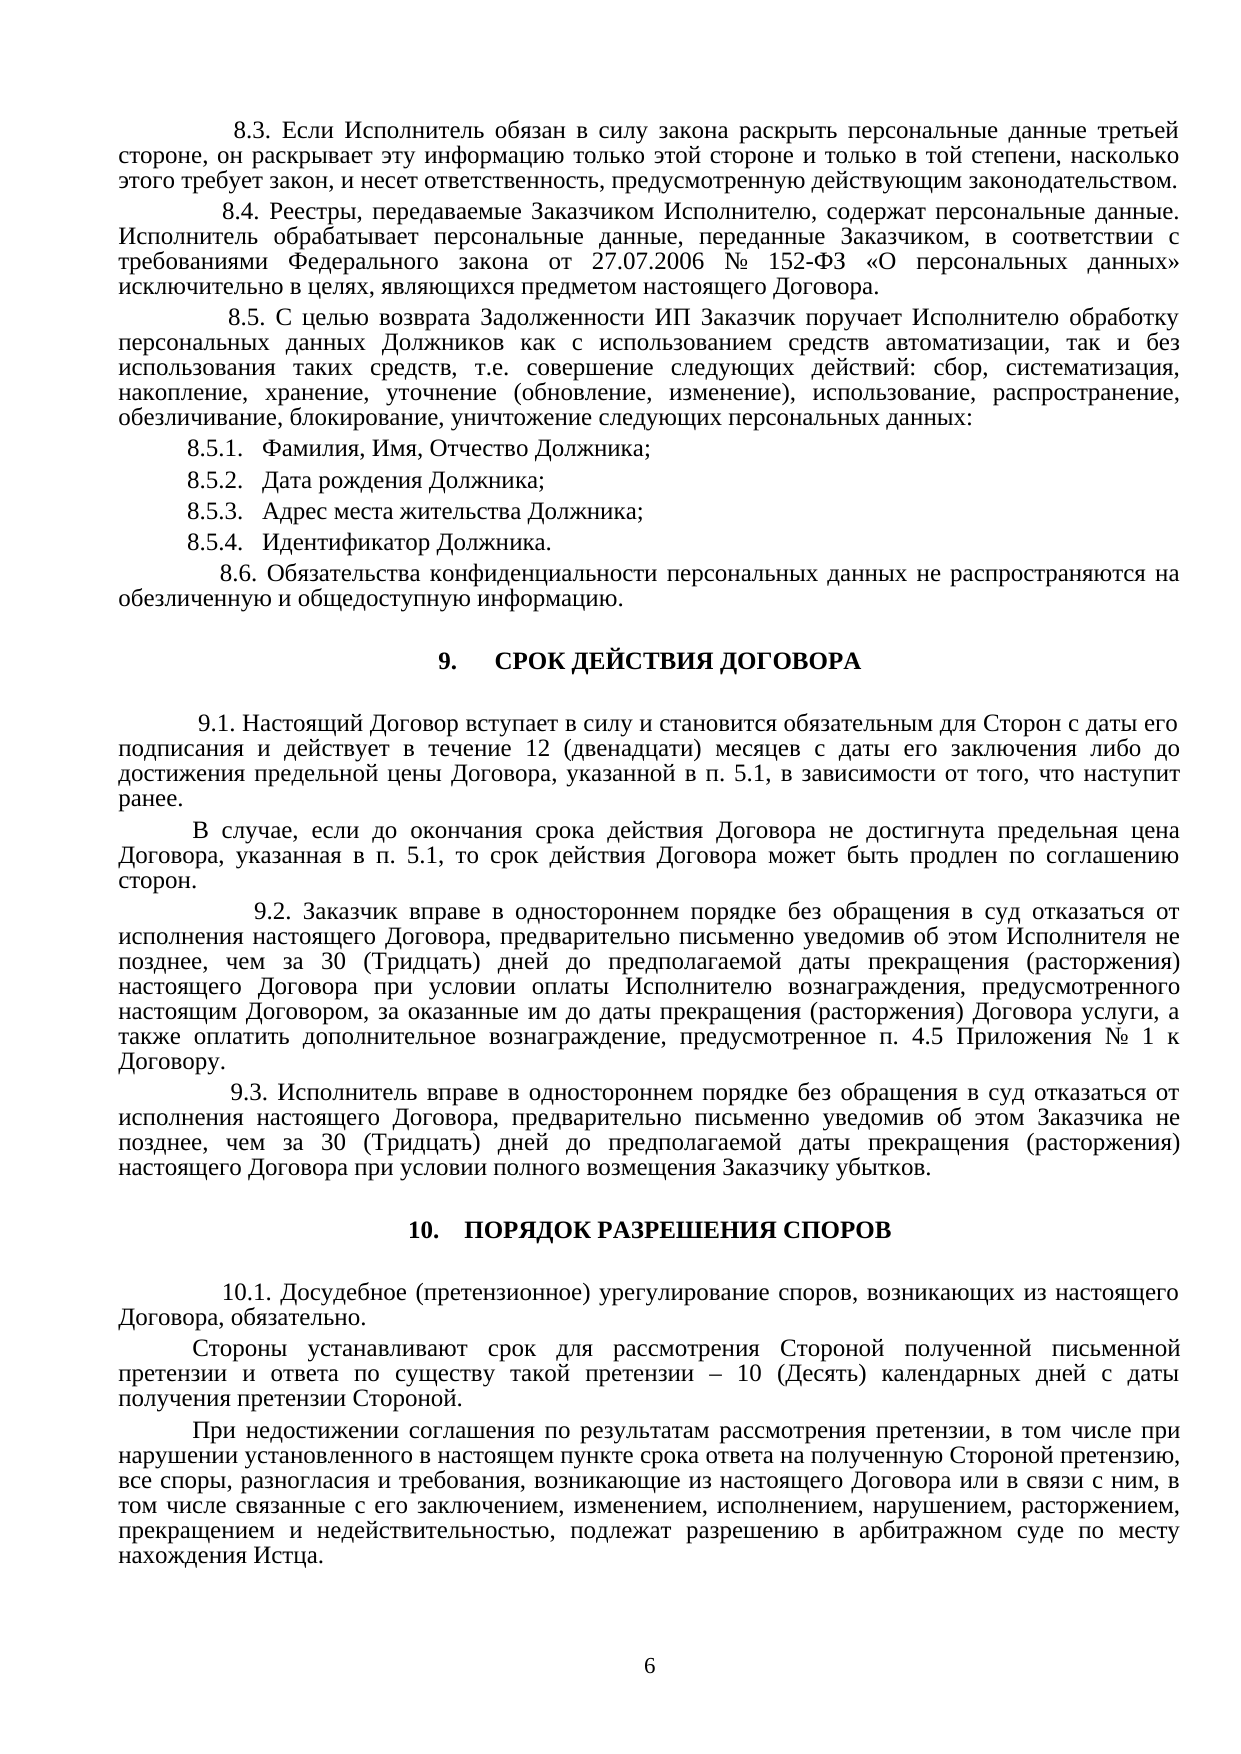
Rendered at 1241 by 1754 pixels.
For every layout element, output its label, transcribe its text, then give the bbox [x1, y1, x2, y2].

text 8.6. Обязательства конфиденциальности персональных данных не распространяются на обезличенную и общедоступную информацию. [118, 562, 1181, 612]
list Фамилия, Имя, Отчество Должника; [187, 437, 1181, 462]
list 10.1. Досудебное (претензионное) урегулирование споров, возникающих из настоящего Договора, обязательно. [118, 1281, 1181, 1331]
list 9.2. Заказчик вправе в одностороннем порядке без обращения в суд отказаться от исполнения настоящего Договора, предварительно письменно уведомив об этом Исполнителя не позднее, чем за 30 (Тридцать) дней до предполагаемой даты прекращения (расторжения) настоящего Договора при условии оплаты Исполнителю вознаграждения, предусмотренного настоящим Договором, за оказанные им до даты прекращения (расторжения) Договора услуги, а также оплатить дополнительное вознаграждение, предусмотренное п. 4.5 Приложения № 1 к Договору. [118, 899, 1181, 1074]
text 8.4. Реестры, передаваемые Заказчиком Исполнителю, содержат персональные данные. Исполнитель обрабатывает персональные данные, переданные Заказчиком, в соответствии с требованиями Федерального закона от 27.07.2006 № 152-ФЗ «О персональных данных» исключительно в целях, являющихся предметом настоящего Договора. [118, 199, 1181, 299]
text 8.5. С целью возврата Задолженности ИП Заказчик поручает Исполнителю обработку персональных данных Должников как с использованием средств автоматизации, так и без использования таких средств, т.е. совершение следующих действий: сбор, систематизация, накопление, хранение, уточнение (обновление, изменение), использование, распространение, обезличивание, блокирование, уничтожение следующих персональных данных: [118, 306, 1181, 431]
list Стороны устанавливают срок для рассмотрения Стороной полученной письменной претензии и ответа по существу такой претензии – 10 (Десять) календарных дней с даты получения претензии Стороной. [118, 1337, 1181, 1412]
list Адрес места жительства Должника; [187, 499, 1181, 524]
text В случае, если до окончания срока действия Договора не достигнута предельная цена Договора, указанная в п. 5.1, то срок действия Договора может быть продлен по соглашению сторон. [118, 818, 1181, 893]
list СРОК ДЕЙСТВИЯ ДОГОВОРА [118, 649, 1181, 674]
list Дата рождения Должника; [187, 468, 1181, 493]
list 9.3. Исполнитель вправе в одностороннем порядке без обращения в суд отказаться от исполнения настоящего Договора, предварительно письменно уведомив об этом Заказчика не позднее, чем за 30 (Тридцать) дней до предполагаемой даты прекращения (расторжения) настоящего Договора при условии полного возмещения Заказчику убытков. [118, 1081, 1181, 1181]
list 9.1. Настоящий Договор вступает в силу и становится обязательным для Сторон с даты его подписания и действует в течение 12 (двенадцати) месяцев с даты его заключения либо до достижения предельной цены Договора, указанной в п. 5.1, в зависимости от того, что наступит ранее. [118, 712, 1181, 812]
list ПОРЯДОК РАЗРЕШЕНИЯ СПОРОВ [118, 1218, 1181, 1243]
text 8.3. Если Исполнитель обязан в силу закона раскрыть персональные данные третьей стороне, он раскрывает эту информацию только этой стороне и только в той степени, насколько этого требует закон, и несет ответственность, предусмотренную действующим законодательством. [118, 118, 1181, 193]
list При недостижении соглашения по результатам рассмотрения претензии, в том числе при нарушении установленного в настоящем пункте срока ответа на полученную Стороной претензию, все споры, разногласия и требования, возникающие из настоящего Договора или в связи с ним, в том числе связанные с его заключением, изменением, исполнением, нарушением, расторжением, прекращением и недействительностью, подлежат разрешению в арбитражном суде по месту нахождения Истца. [118, 1418, 1181, 1568]
list Идентификатор Должника. [187, 531, 1181, 556]
